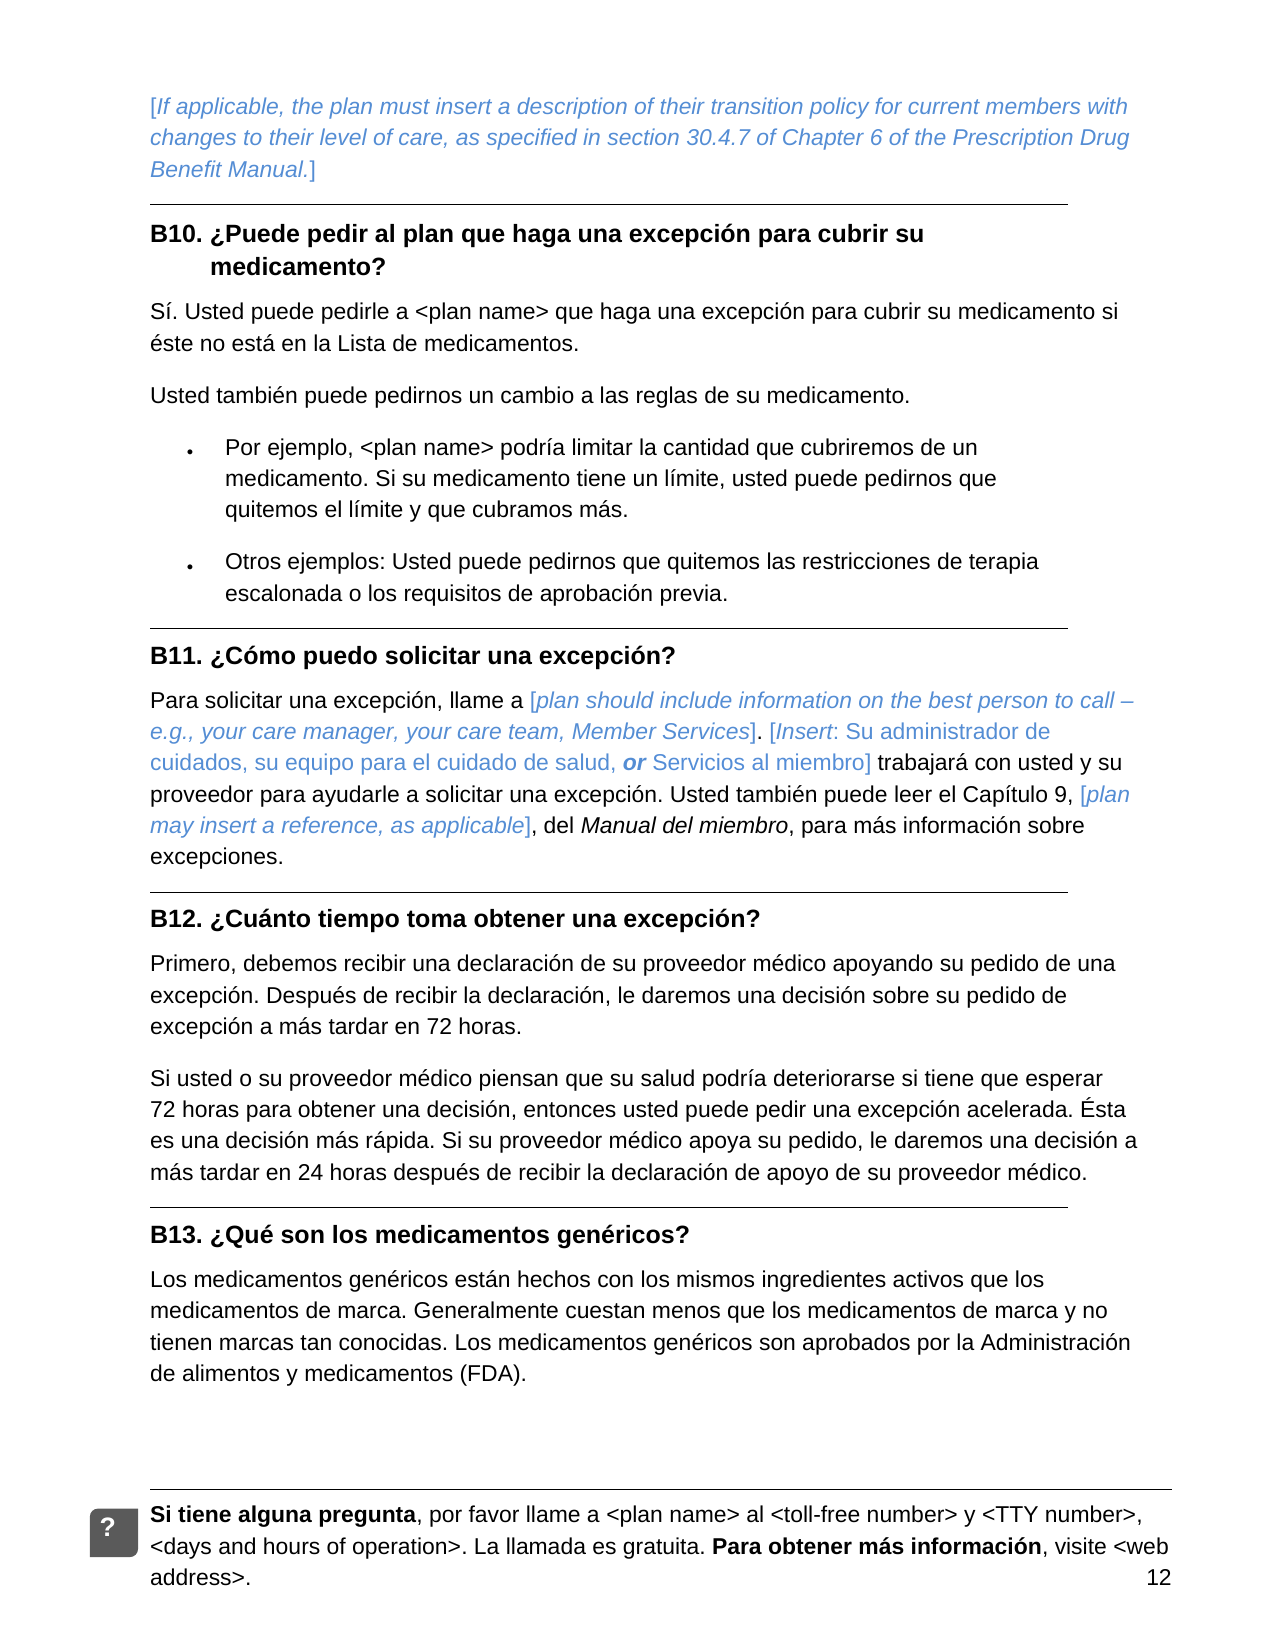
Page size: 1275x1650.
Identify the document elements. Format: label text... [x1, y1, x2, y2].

text Los medicamentos genéricos están hechos con los mismos ingredientes activos que los medicamentos de marca. Generalmente cuestan menos que los medicamentos de marca y no tienen marcas tan conocidas. Los medicamentos genéricos son aprobados por la Administración de alimentos y medicamentos (FDA). [150, 1262, 1143, 1387]
text Usted también puede pedirnos un cambio a las reglas de su medicamento. [150, 378, 1143, 409]
subtitle B11. ¿Cómo puedo solicitar una excepción? [150, 629, 1068, 671]
text [If applicable, the plan must insert a description of their transition policy for current members with changes to their level of care, as specified in section 30.4.7 of Chapter 6 of the Prescription Drug Benefit Manual.] [150, 89, 1143, 183]
subtitle B10. ¿Puede pedir al plan que haga una excepción para cubrir su medicamento? [150, 205, 1068, 282]
subtitle B12. ¿Cuánto tiempo toma obtener una excepción? [150, 893, 1068, 934]
list Otros ejemplos: Usted puede pedirnos que quitemos las restricciones de terapia escalonada o los requisitos de aprobación previa. [187, 545, 1068, 607]
list Por ejemplo, <plan name> podría limitar la cantidad que cubriremos de un medicamento. Si su medicamento tiene un límite, usted puede pedirnos que quitemos el límite y que cubramos más. [187, 430, 1068, 524]
text Sí. Usted puede pedirle a <plan name> que haga una excepción para cubrir su medicamento si éste no está en la Lista de medicamentos. [150, 295, 1143, 357]
text Si usted o su proveedor médico piensan que su salud podría deteriorarse si tiene que esperar 72 horas para obtener una decisión, entonces usted puede pedir una excepción acelerada. Ésta es una decisión más rápida. Si su proveedor médico apoya su pedido, le daremos una decisión a más tardar en 24 horas después de recibir la declaración de apoyo de su proveedor médico. [150, 1061, 1143, 1186]
text Primero, debemos recibir una declaración de su proveedor médico apoyando su pedido de una excepción. Después de recibir la declaración, le daremos una decisión sobre su pedido de excepción a más tardar en 72 horas. [150, 947, 1143, 1041]
subtitle B13. ¿Qué son los medicamentos genéricos? [150, 1208, 1068, 1250]
text Para solicitar una excepción, llame a [plan should include information on the best person to call – e.g., your care manager, your care team, Member Services]. [Insert: Su administrador de cuidados, su equipo para el cuidado de salud, or Servicios al miembro] trabajará con usted y su proveedor para ayudarle a solicitar una excepción. Usted también puede leer el Capítulo 9, [plan may insert a reference, as applicable], del Manual del miembro, para más información sobre excepciones. [150, 683, 1143, 871]
